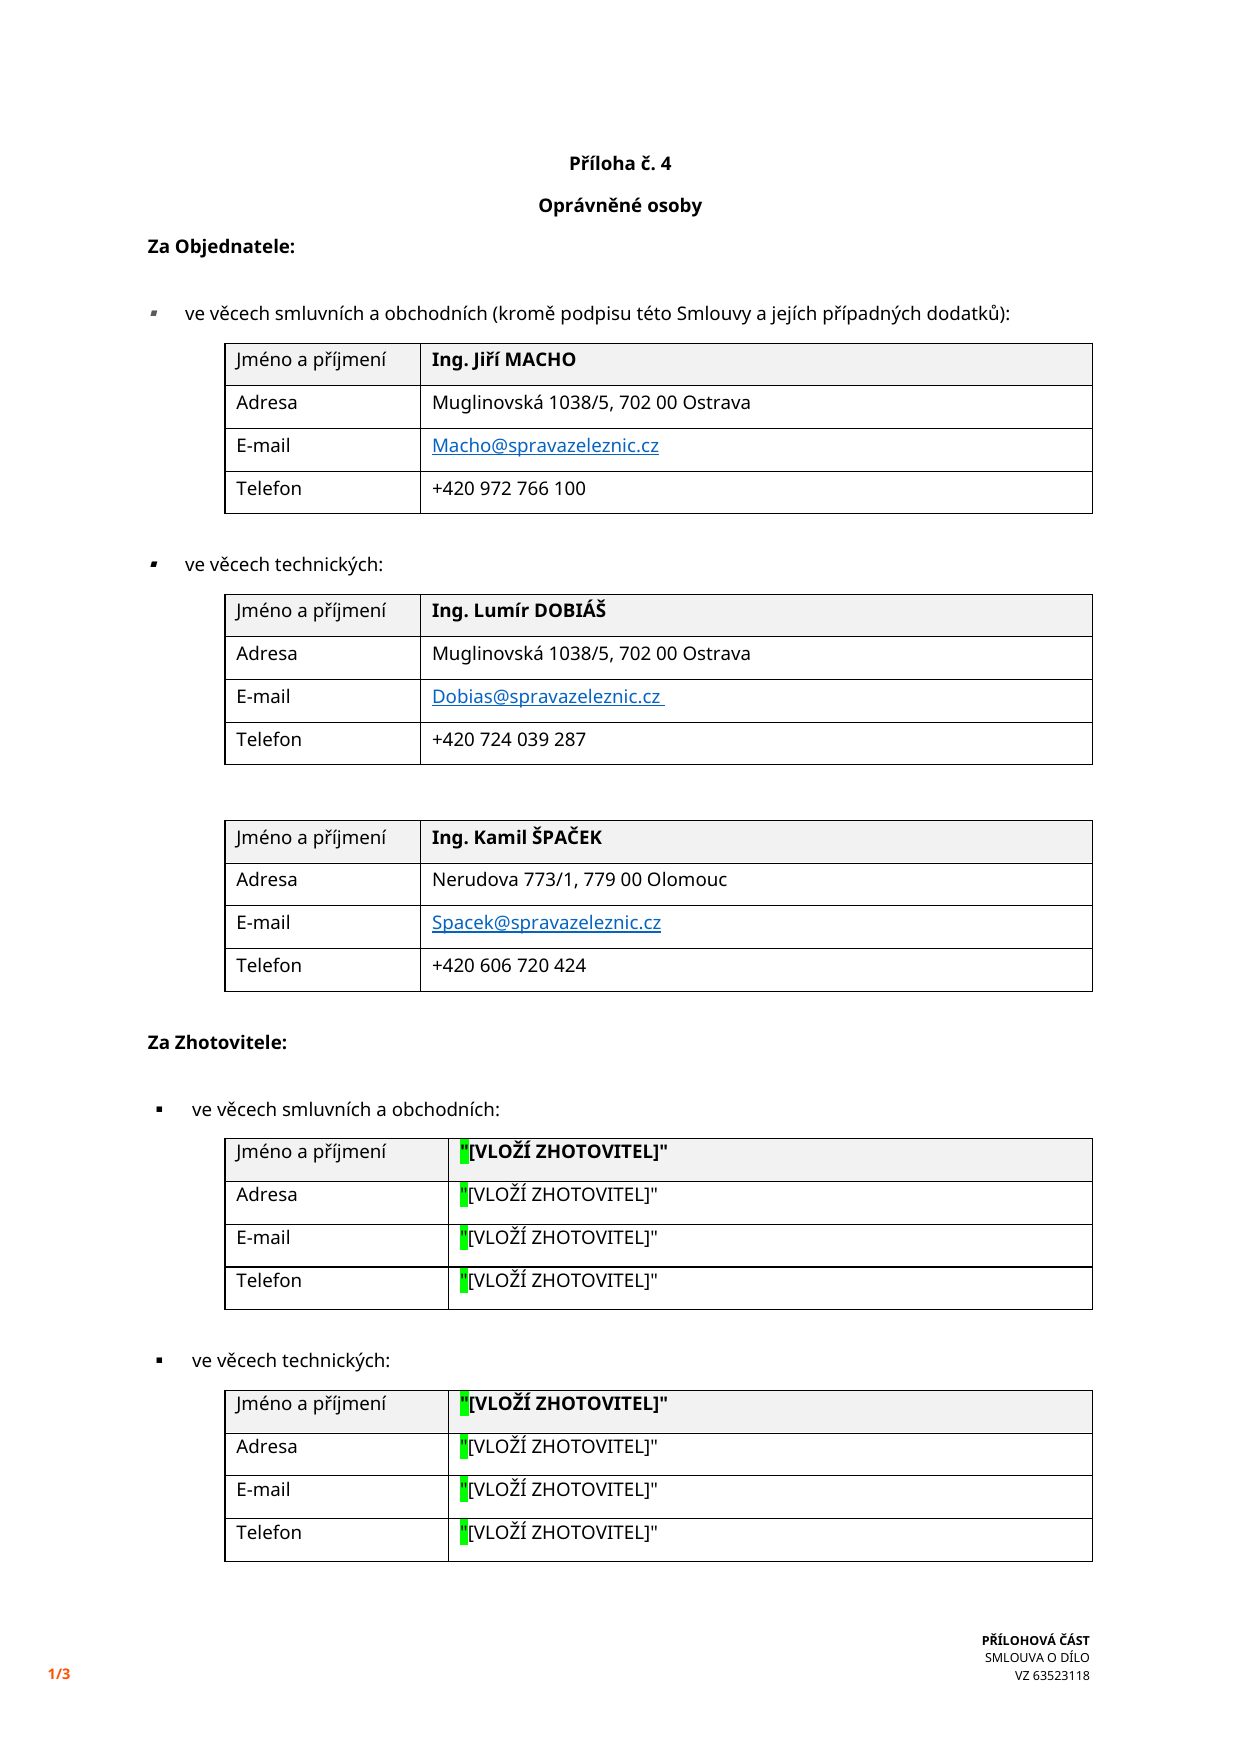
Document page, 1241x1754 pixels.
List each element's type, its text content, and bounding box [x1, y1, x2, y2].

table_cell Telefon [226, 1519, 448, 1561]
table_header [449, 1139, 1092, 1181]
table_header Jméno a příjmení [226, 1139, 448, 1181]
table_header Ing. Lumír DOBIÁŠ [421, 595, 1092, 636]
table_cell E-mail [226, 1476, 448, 1518]
text Oprávněné osoby [148, 192, 1093, 218]
table_cell Adresa [226, 386, 420, 428]
table_cell Adresa [226, 864, 420, 905]
table_cell E-mail [226, 680, 420, 722]
table_header Jméno a příjmení [226, 344, 420, 385]
table_cell Telefon [226, 1268, 448, 1309]
table_cell Muglinovská 1038/5, 702 00 Ostrava [421, 637, 1092, 679]
subtitle ve věcech smluvních a obchodních (kromě podpisu této Smlouvy a jejích případných dodatků): [148, 301, 1093, 326]
table_header Ing. Kamil ŠPAČEK [421, 821, 1092, 862]
table_cell [449, 1225, 1092, 1266]
table_cell E-mail [226, 429, 420, 471]
table_header Jméno a příjmení [226, 1391, 448, 1432]
table_cell Adresa [226, 1434, 448, 1475]
table_cell Telefon [226, 472, 420, 513]
table_cell Telefon [226, 723, 420, 764]
table_cell +420 606 720 424 [421, 949, 1092, 991]
table_cell Spacek@spravazeleznic.cz [421, 906, 1092, 948]
table_cell Dobias@spravazeleznic.cz [421, 680, 1092, 722]
table_header Jméno a příjmení [226, 821, 420, 862]
table_cell [449, 1268, 1092, 1309]
table_cell Adresa [226, 637, 420, 679]
table_cell [449, 1182, 1092, 1223]
table_cell [449, 1519, 1092, 1561]
table_cell Adresa [226, 1182, 448, 1223]
table_header [449, 1391, 1092, 1432]
table_header Jméno a příjmení [226, 595, 420, 636]
list ve věcech technických: [155, 1348, 1093, 1373]
list ve věcech smluvních a obchodních: [155, 1096, 1093, 1121]
table_cell +420 724 039 287 [421, 723, 1092, 764]
table_cell [449, 1434, 1092, 1475]
table_cell Nerudova 773/1, 779 00 Olomouc [421, 864, 1092, 905]
text Za Objednatele: [148, 234, 1093, 259]
table_cell E-mail [226, 906, 420, 948]
table_cell +420 972 766 100 [421, 472, 1092, 513]
subtitle ve věcech technických: [148, 552, 1093, 577]
text Příloha č. 4 [148, 150, 1093, 176]
text Za Zhotovitele: [148, 1029, 1093, 1054]
table_cell Telefon [226, 949, 420, 991]
table_cell Muglinovská 1038/5, 702 00 Ostrava [421, 386, 1092, 428]
table_cell Macho@spravazeleznic.cz [421, 429, 1092, 471]
table_cell [449, 1476, 1092, 1518]
table_header Ing. Jiří MACHO [421, 344, 1092, 385]
table_cell E-mail [226, 1225, 448, 1266]
